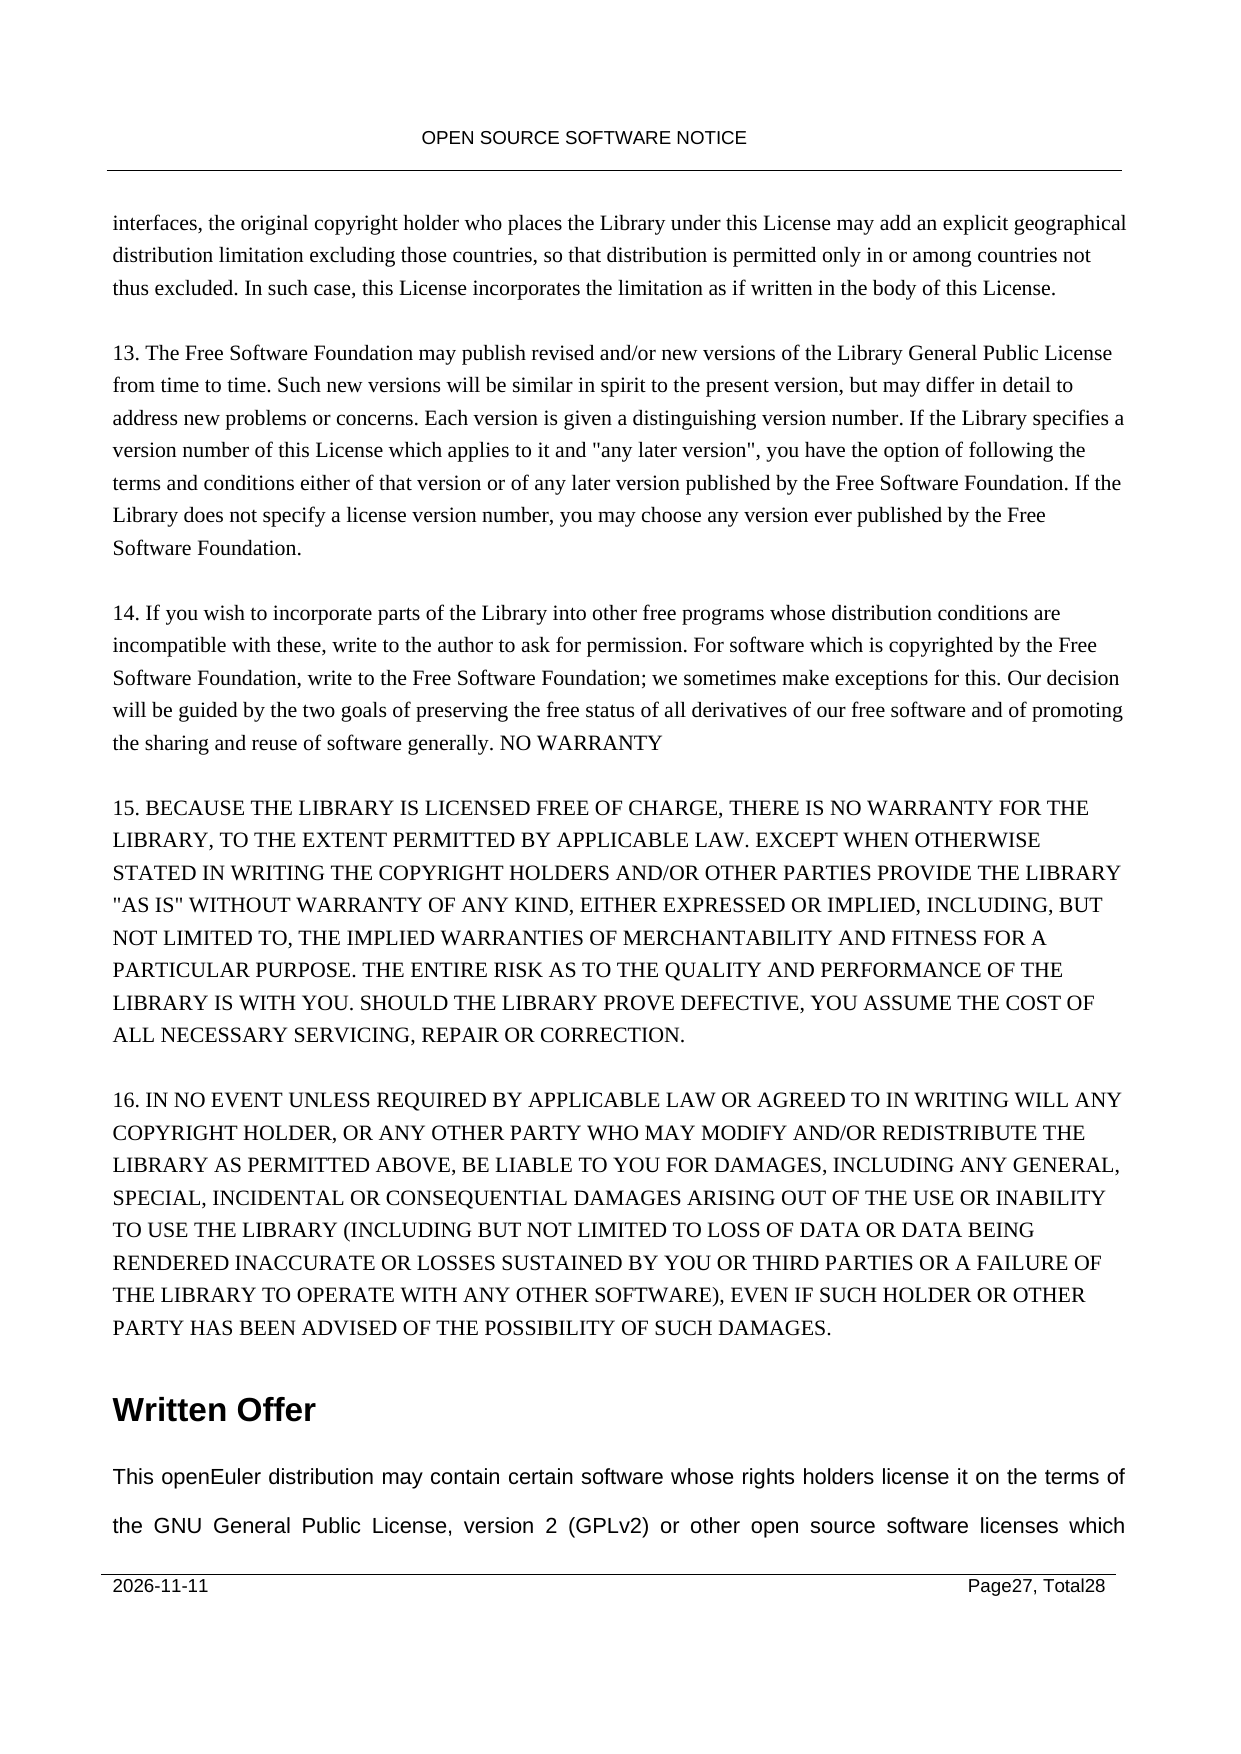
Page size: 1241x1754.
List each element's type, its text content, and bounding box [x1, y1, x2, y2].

text Written Offer [112, 1376, 1128, 1441]
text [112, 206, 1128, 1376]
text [112, 1461, 1128, 1542]
